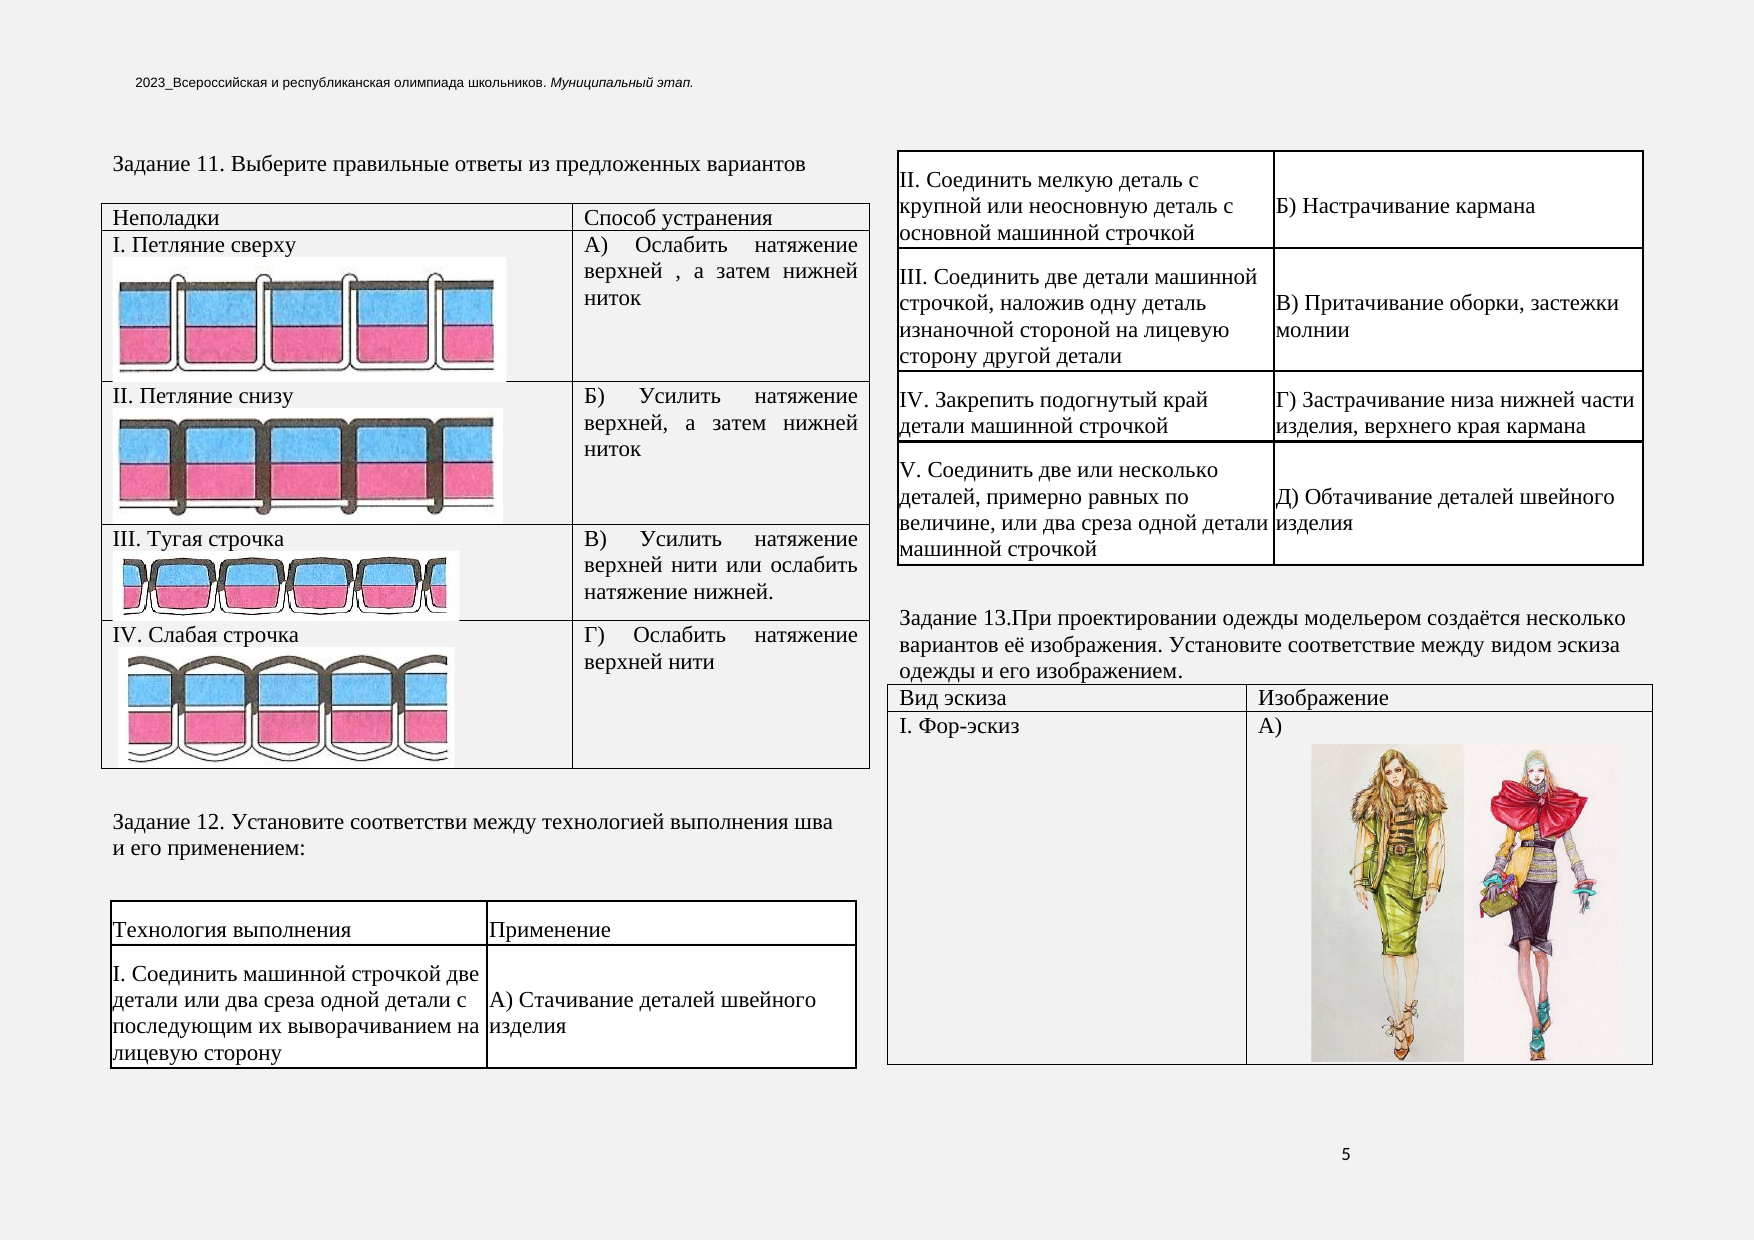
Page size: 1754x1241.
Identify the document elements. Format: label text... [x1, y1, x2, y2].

table_cell Г) Ослабить натяжение верхней нити [573, 621, 869, 768]
table_header Применение [488, 902, 855, 943]
picture [1310, 744, 1627, 1061]
picture [118, 647, 455, 768]
table_cell Соединить две детали машинной строчкой, наложив одну деталь изнаночной стороной на лицевую сторону другой детали [899, 249, 1273, 370]
picture [112, 257, 507, 382]
table_cell Соединить машинной строчкой две детали или два среза одной детали с последующим их выворачиванием на лицевую сторону [112, 946, 486, 1067]
table_cell Тугая строчка [102, 525, 572, 620]
table_header Неполадки [102, 204, 572, 230]
table_header Вид эскиза [888, 685, 1246, 711]
picture [112, 551, 460, 621]
table_header Технология выполнения [112, 902, 486, 943]
table_cell Соединить две или несколько деталей, примерно равных по величине, или два среза одной детали машинной строчкой [899, 443, 1273, 563]
text Задание 13.При проектировании одежды модельером создаётся несколько вариантов её изображения. Установите соответствие между видом эскиза одежды и его изображением. [899, 604, 1641, 683]
table_cell Соединить мелкую деталь с крупной или неосновную деталь с основной машинной строчкой [899, 152, 1273, 247]
table_header Изображение [1247, 685, 1652, 711]
text Задание 12. Установите соответстви между технологией выполнения шва и его применением: [112, 808, 855, 861]
table_cell Закрепить подогнутый край детали машинной строчкой [899, 372, 1273, 440]
table_cell А) [1247, 712, 1652, 1064]
table_cell В) Усилить натяжение верхней нити или ослабить натяжение нижней. [573, 525, 869, 620]
table_cell Слабая строчка [102, 621, 572, 768]
table_header Способ устранения [573, 204, 869, 230]
text Задание 11. Выберите правильные ответы из предложенных вариантов [112, 150, 855, 176]
table_cell Г) Застрачивание низа нижней части изделия, верхнего края кармана [1275, 372, 1642, 440]
table_cell Б) Настрачивание кармана [1275, 152, 1642, 247]
table_cell Д) Обтачивание деталей швейного изделия [1275, 443, 1642, 563]
table_cell Б) Усилить натяжение верхней, а затем нижней ниток [573, 382, 869, 524]
picture [112, 408, 503, 524]
table_cell Петляние сверху [102, 231, 572, 381]
table_cell Петляние снизу [102, 382, 572, 524]
table_cell А) Стачивание деталей швейного изделия [488, 946, 855, 1067]
table_cell Фор-эскиз [888, 712, 1246, 1064]
table_cell В) Притачивание оборки, застежки молнии [1275, 249, 1642, 370]
table_cell А) Ослабить натяжение верхней , а затем нижней ниток [573, 231, 869, 381]
